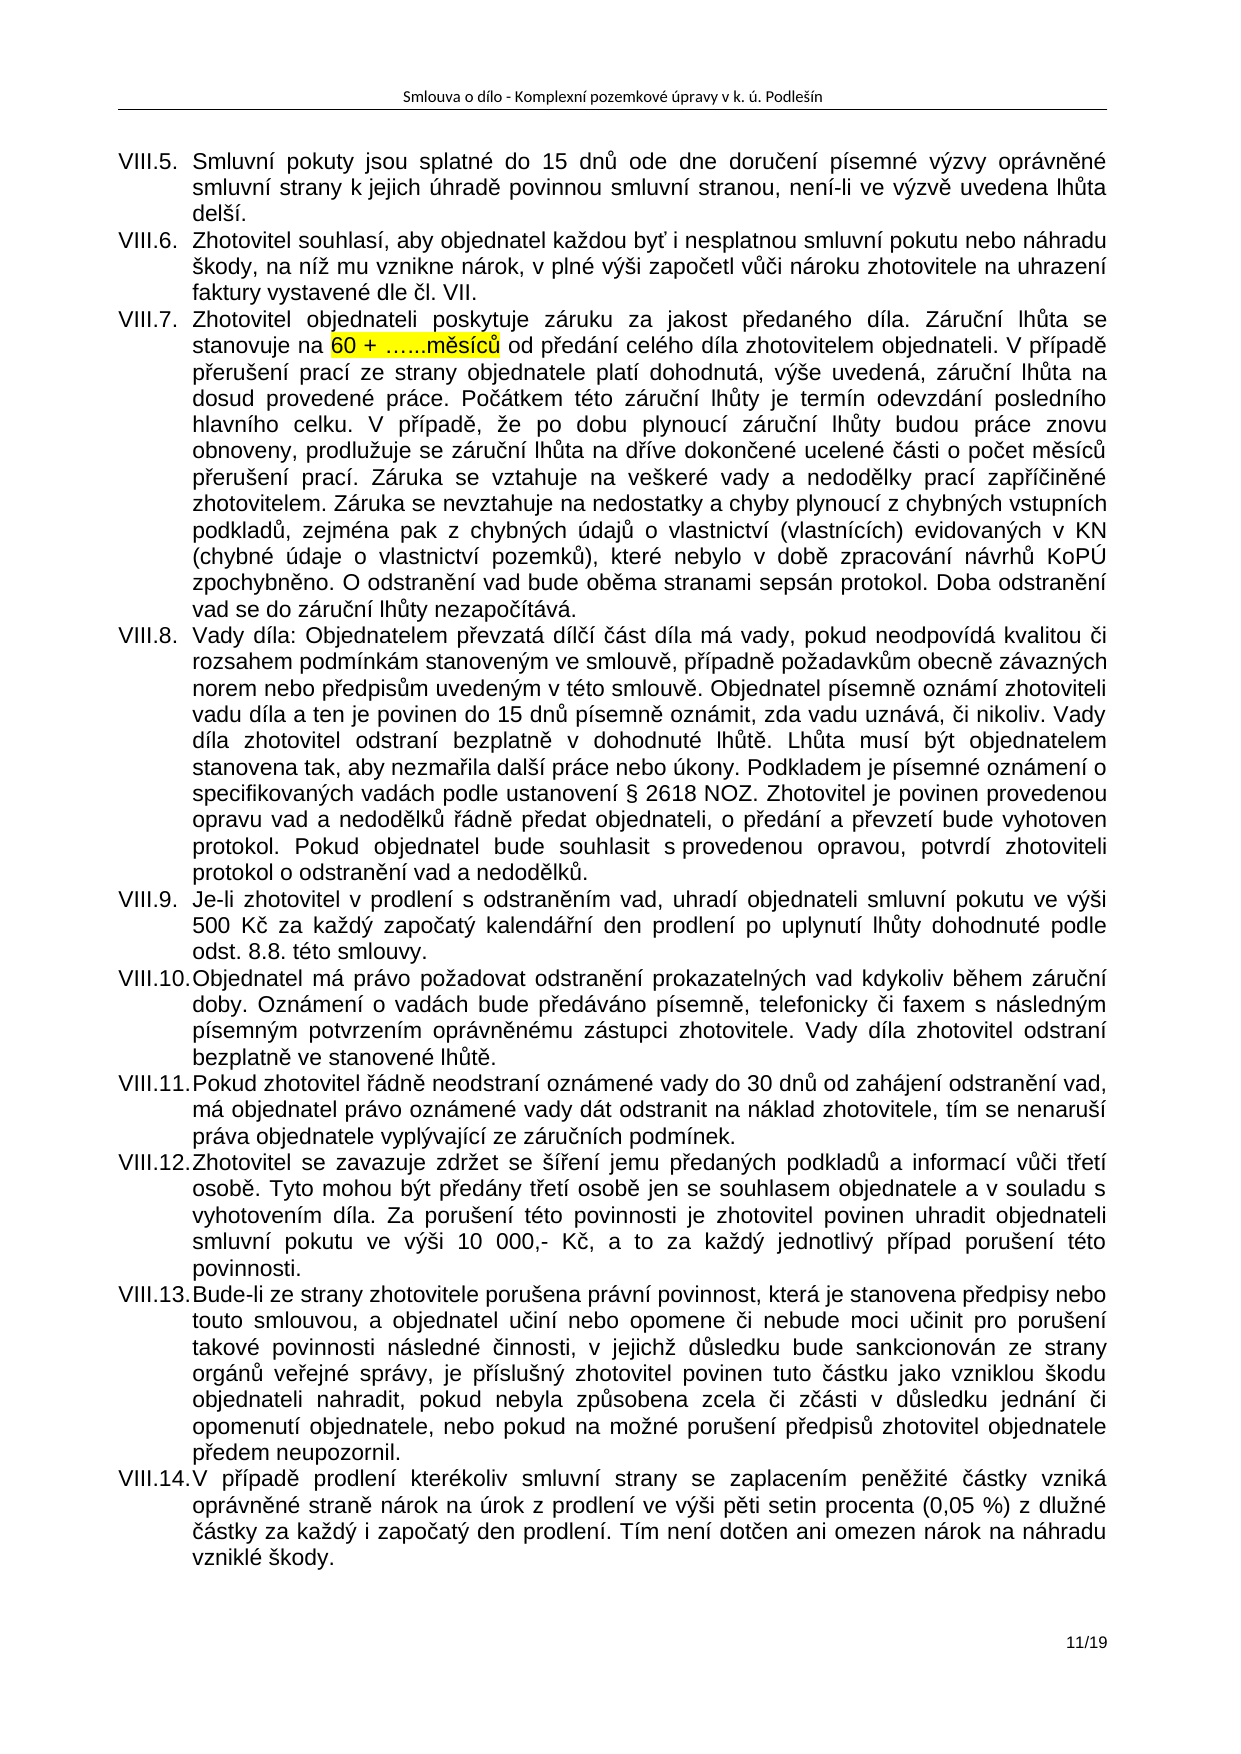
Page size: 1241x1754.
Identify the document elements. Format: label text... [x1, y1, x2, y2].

list Vady díla: Objednatelem převzatá dílčí část díla má vady, pokud neodpovídá kvalitou či rozsahem podmínkám stanoveným ve smlouvě, případně požadavkům obecně závazných norem nebo předpisům uvedeným v této smlouvě. Objednatel písemně oznámí zhotoviteli vadu díla a ten je povinen do 15 dnů písemně oznámit, zda vadu uznává, či nikoliv. Vady díla zhotovitel odstraní bezplatně v dohodnuté lhůtě. Lhůta musí být objednatelem stanovena tak, aby nezmařila další práce nebo úkony. Podkladem je písemné oznámení o specifikovaných vadách podle ustanovení § 2618 NOZ. Zhotovitel je povinen provedenou opravu vad a nedodělků řádně předat objednateli, o předání a převzetí bude vyhotoven protokol. Pokud objednatel bude souhlasit s provedenou opravou, potvrdí zhotoviteli protokol o odstranění vad a nedodělků. [118, 622, 1107, 886]
list V případě prodlení kterékoliv smluvní strany se zaplacením peněžité částky vzniká oprávněné straně nárok na úrok z prodlení ve výši pěti setin procenta (0,05 %) z dlužné částky za každý i započatý den prodlení. Tím není dotčen ani omezen nárok na náhradu vzniklé škody. [118, 1465, 1107, 1571]
list Bude-li ze strany zhotovitele porušena právní povinnost, která je stanovena předpisy nebo touto smlouvou, a objednatel učiní nebo opomene či nebude moci učinit pro porušení takové povinnosti následné činnosti, v jejichž důsledku bude sankcionován ze strany orgánů veřejné správy, je příslušný zhotovitel povinen tuto částku jako vzniklou škodu objednateli nahradit, pokud nebyla způsobena zcela či zčásti v důsledku jednání či opomenutí objednatele, nebo pokud na možné porušení předpisů zhotovitel objednatele předem neupozornil. [118, 1281, 1107, 1465]
list Smluvní pokuty jsou splatné do 15 dnů ode dne doručení písemné výzvy oprávněné smluvní strany k jejich úhradě povinnou smluvní stranou, není-li ve výzvě uvedena lhůta delší. [118, 148, 1107, 227]
list Zhotovitel souhlasí, aby objednatel každou byť i nesplatnou smluvní pokutu nebo náhradu škody, na níž mu vznikne nárok, v plné výši započetl vůči nároku zhotovitele na uhrazení faktury vystavené dle čl. VII. [118, 227, 1107, 306]
list Zhotovitel se zavazuje zdržet se šíření jemu předaných podkladů a informací vůči třetí osobě. Tyto mohou být předány třetí osobě jen se souhlasem objednatele a v souladu s vyhotovením díla. Za porušení této povinnosti je zhotovitel povinen uhradit objednateli smluvní pokutu ve výši 10 000,- Kč, a to za každý jednotlivý případ porušení této povinnosti. [118, 1149, 1107, 1281]
list Objednatel má právo požadovat odstranění prokazatelných vad kdykoliv během záruční doby. Oznámení o vadách bude předáváno písemně, telefonicky či faxem s následným písemným potvrzením oprávněnému zástupci zhotovitele. Vady díla zhotovitel odstraní bezplatně ve stanovené lhůtě. [118, 964, 1107, 1070]
list Zhotovitel objednateli poskytuje záruku za jakost předaného díla. Záruční lhůta se stanovuje na 60 + …...měsíců od předání celého díla zhotovitelem objednateli. V případě přerušení prací ze strany objednatele platí dohodnutá, výše uvedená, záruční lhůta na dosud provedené práce. Počátkem této záruční lhůty je termín odevzdání posledního hlavního celku. V případě, že po dobu plynoucí záruční lhůty budou práce znovu obnoveny, prodlužuje se záruční lhůta na dříve dokončené ucelené části o počet měsíců přerušení prací. Záruka se vztahuje na veškeré vady a nedodělky prací zapříčiněné zhotovitelem. Záruka se nevztahuje na nedostatky a chyby plynoucí z chybných vstupních podkladů, zejména pak z chybných údajů o vlastnictví (vlastnících) evidovaných v KN (chybné údaje o vlastnictví pozemků), které nebylo v době zpracování návrhů KoPÚ zpochybněno. O odstranění vad bude oběma stranami sepsán protokol. Doba odstranění vad se do záruční lhůty nezapočítává. [118, 306, 1107, 622]
list Je-li zhotovitel v prodlení s odstraněním vad, uhradí objednateli smluvní pokutu ve výši 500 Kč za každý započatý kalendářní den prodlení po uplynutí lhůty dohodnuté podle odst. 8.8. této smlouvy. [118, 886, 1107, 964]
list Pokud zhotovitel řádně neodstraní oznámené vady do 30 dnů od zahájení odstranění vad, má objednatel právo oznámené vady dát odstranit na náklad zhotovitele, tím se nenaruší práva objednatele vyplývající ze záručních podmínek. [118, 1070, 1107, 1149]
